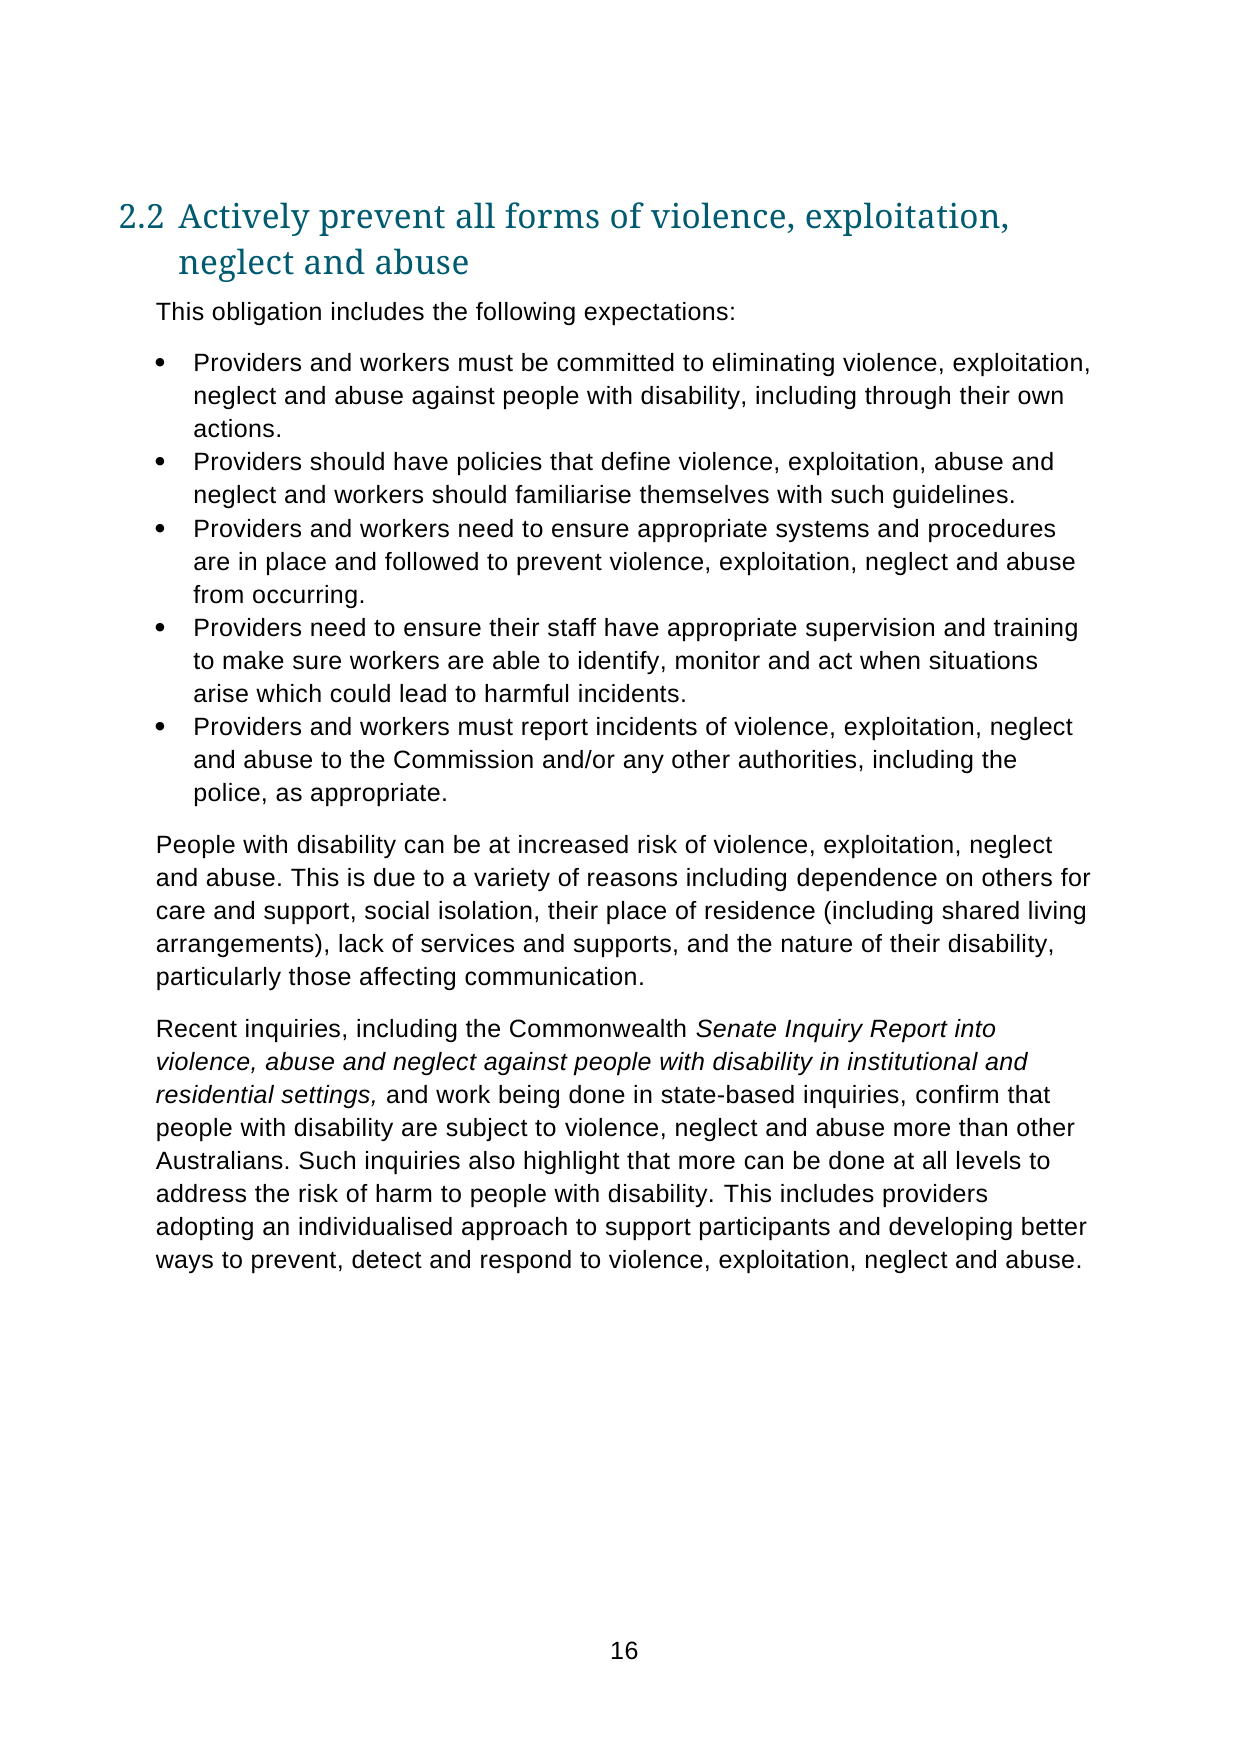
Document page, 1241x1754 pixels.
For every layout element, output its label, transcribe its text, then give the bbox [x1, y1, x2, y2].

text Recent inquiries, including the Commonwealth Senate Inquiry Report into violence, abuse and neglect against people with disability in institutional and residential settings, and work being done in state-based inquiries, confirm that people with disability are subject to violence, neglect and abuse more than other Australians. Such inquiries also highlight that more can be done at all levels to address the risk of harm to people with disability. This includes providers adopting an individualised approach to support participants and developing better ways to prevent, detect and respond to violence, exploitation, neglect and abuse. [156, 1014, 1092, 1273]
list Providers and workers must be committed to eliminating violence, exploitation, neglect and abuse against people with disability, including through their own actions. [156, 348, 1092, 443]
list Providers and workers must report incidents of violence, exploitation, neglect and abuse to the Commission and/or any other authorities, including the police, as appropriate. [156, 712, 1092, 807]
text This obligation includes the following expectations: [156, 296, 1092, 325]
list Providers should have policies that define violence, exploitation, abuse and neglect and workers should familiarise themselves with such guidelines. [156, 447, 1092, 509]
subtitle Actively prevent all forms of violence, exploitation, neglect and abuse [118, 193, 1092, 284]
list Providers need to ensure their staff have appropriate supervision and training to make sure workers are able to identify, monitor and act when situations arise which could lead to harmful incidents. [156, 613, 1092, 708]
list Providers and workers need to ensure appropriate systems and procedures are in place and followed to prevent violence, exploitation, neglect and abuse from occurring. [156, 513, 1092, 608]
text People with disability can be at increased risk of violence, exploitation, neglect and abuse. This is due to a variety of reasons including dependence on others for care and support, social isolation, their place of residence (including shared living arrangements), lack of services and supports, and the nature of their disability, particularly those affecting communication. [156, 830, 1092, 991]
